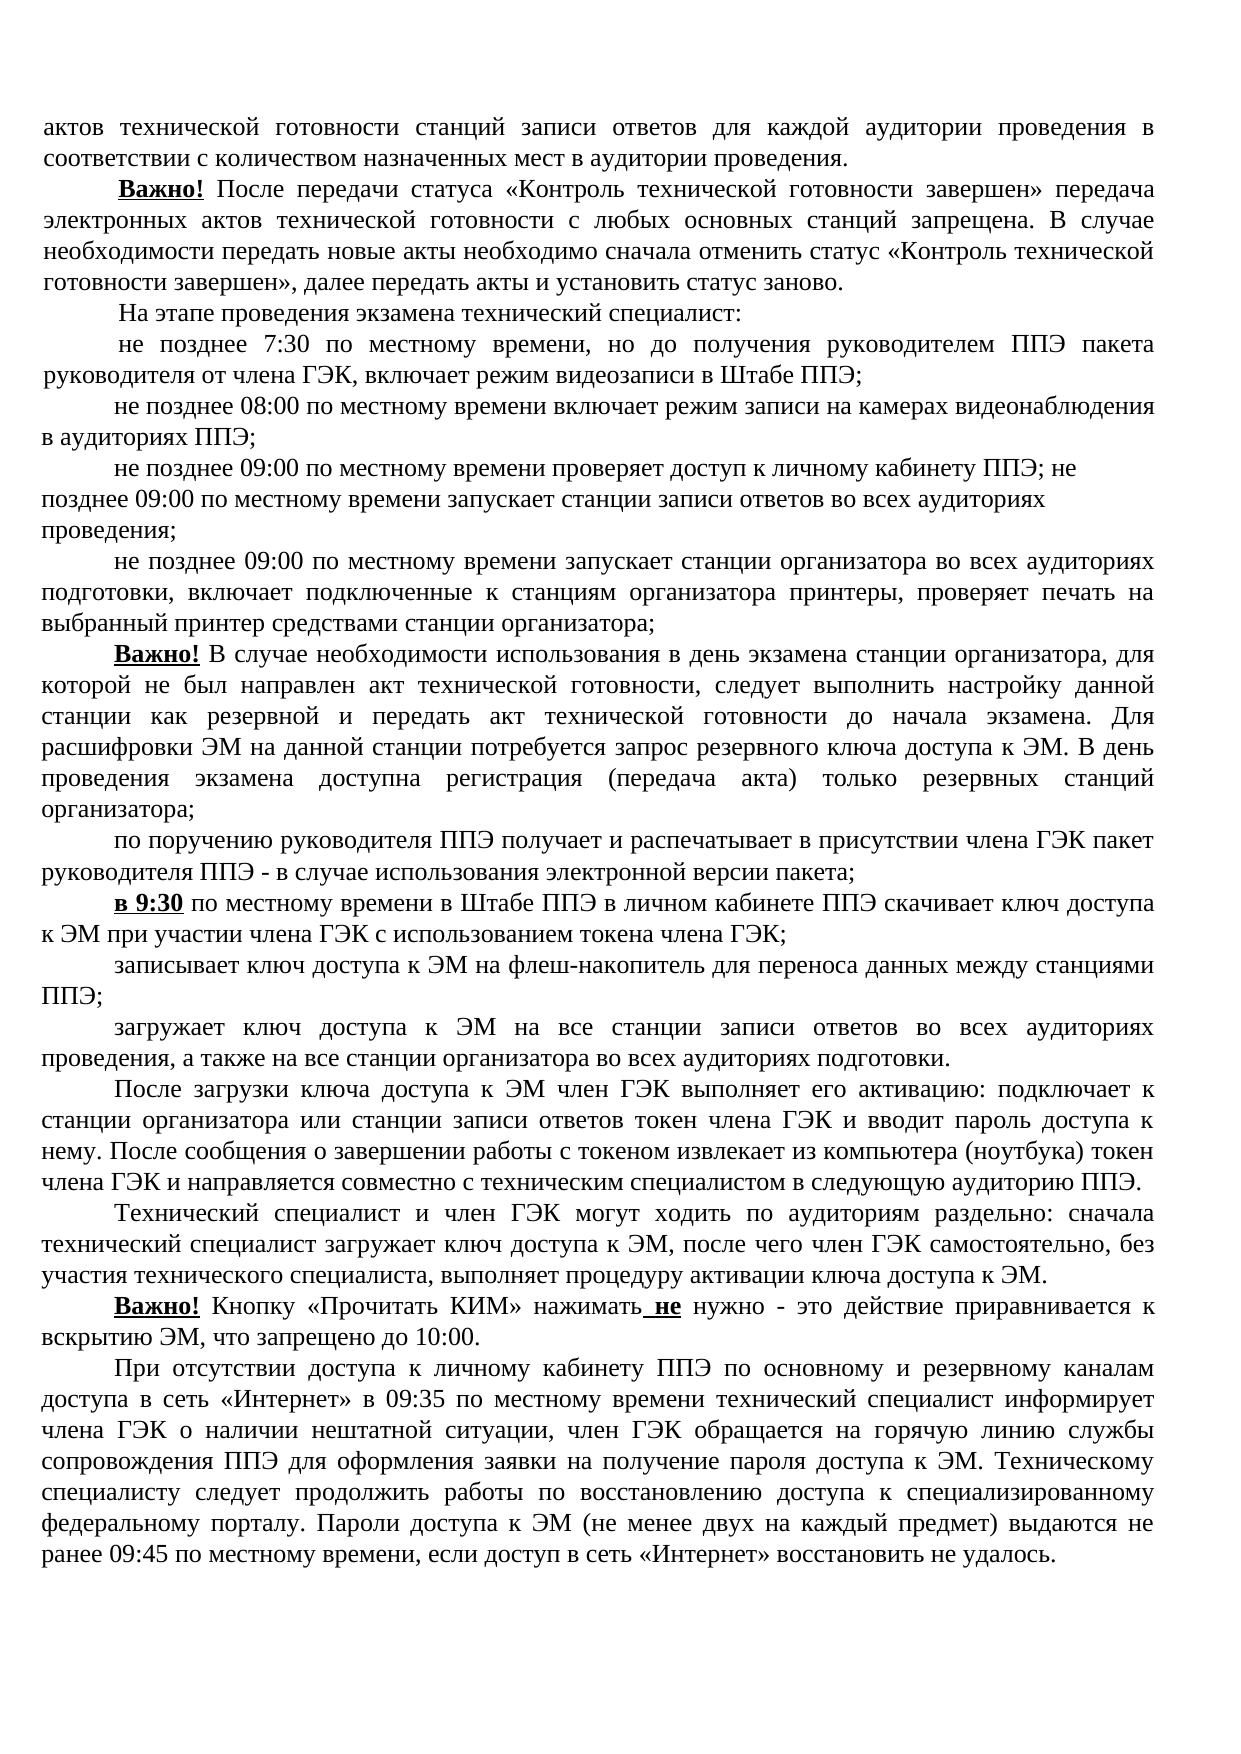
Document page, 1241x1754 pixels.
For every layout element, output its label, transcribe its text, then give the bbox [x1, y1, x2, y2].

text записывает ключ доступа к ЭМ на флеш-накопитель для переноса данных между станциями ППЭ; [41, 948, 1156, 1010]
text Технический специалист и член ГЭК могут ходить по аудиториям раздельно: сначала технический специалист загружает ключ доступа к ЭМ, после чего член ГЭК самостоятельно, без участия технического специалиста, выполняет процедуру активации ключа доступа к ЭМ. [41, 1197, 1156, 1290]
text Важно! Кнопку «Прочитать КИМ» нажимать не нужно - это действие приравнивается к вскрытию ЭМ, что запрещено до 10:00. [41, 1290, 1156, 1352]
text не позднее 7:30 по местному времени, но до получения руководителем ППЭ пакета руководителя от члена ГЭК, включает режим видеозаписи в Штабе ППЭ; [43, 327, 1156, 389]
text не позднее 09:00 по местному времени запускает станции организатора во всех аудиториях подготовки, включает подключенные к станциям организатора принтеры, проверяет печать на выбранный принтер средствами станции организатора; [41, 545, 1156, 638]
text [43, 110, 1156, 172]
text На этапе проведения экзамена технический специалист: [43, 296, 1158, 327]
text в 9:30 по местному времени в Штабе ППЭ в личном кабинете ППЭ скачивает ключ доступа к ЭМ при участии члена ГЭК с использованием токена члена ГЭК; [41, 886, 1156, 948]
text загружает ключ доступа к ЭМ на все станции записи ответов во всех аудиториях проведения, а также на все станции организатора во всех аудиториях подготовки. [41, 1010, 1156, 1072]
text не позднее 08:00 по местному времени включает режим записи на камерах видеонаблюдения в аудиториях ППЭ; [41, 389, 1156, 452]
text При отсутствии доступа к личному кабинету ППЭ по основному и резервному каналам доступа в сеть «Интернет» в 09:35 по местному времени технический специалист информирует члена ГЭК о наличии нештатной ситуации, член ГЭК обращается на горячую линию службы сопровождения ППЭ для оформления заявки на получение пароля доступа к ЭМ. Техническому специалисту следует продолжить работы по восстановлению доступа к специализированному федеральному порталу. Пароли доступа к ЭМ (не менее двух на каждый предмет) выдаются не ранее 09:45 по местному времени, если доступ в сеть «Интернет» восстановить не удалось. [41, 1352, 1156, 1569]
text по поручению руководителя ППЭ получает и распечатывает в присутствии члена ГЭК пакет руководителя ППЭ - в случае использования электронной версии пакета; [41, 824, 1156, 886]
text Важно! После передачи статуса «Контроль технической готовности завершен» передача электронных актов технической готовности с любых основных станций запрещена. В случае необходимости передать новые акты необходимо сначала отменить статус «Контроль технической готовности завершен», далее передать акты и установить статус заново. [43, 172, 1156, 296]
text После загрузки ключа доступа к ЭМ член ГЭК выполняет его активацию: подключает к станции организатора или станции записи ответов токен члена ГЭК и вводит пароль доступа к нему. После сообщения о завершении работы с токеном извлекает из компьютера (ноутбука) токен члена ГЭК и направляется совместно с техническим специалистом в следующую аудиторию ППЭ. [41, 1072, 1156, 1197]
text Важно! В случае необходимости использования в день экзамена станции организатора, для которой не был направлен акт технической готовности, следует выполнить настройку данной станции как резервной и передать акт технической готовности до начала экзамена. Для расшифровки ЭМ на данной станции потребуется запрос резервного ключа доступа к ЭМ. В день проведения экзамена доступна регистрация (передача акта) только резервных станций организатора; [41, 638, 1156, 824]
text не позднее 09:00 по местному времени проверяет доступ к личному кабинету ППЭ; не позднее 09:00 по местному времени запускает станции записи ответов во всех аудиториях проведения; [41, 452, 1156, 545]
